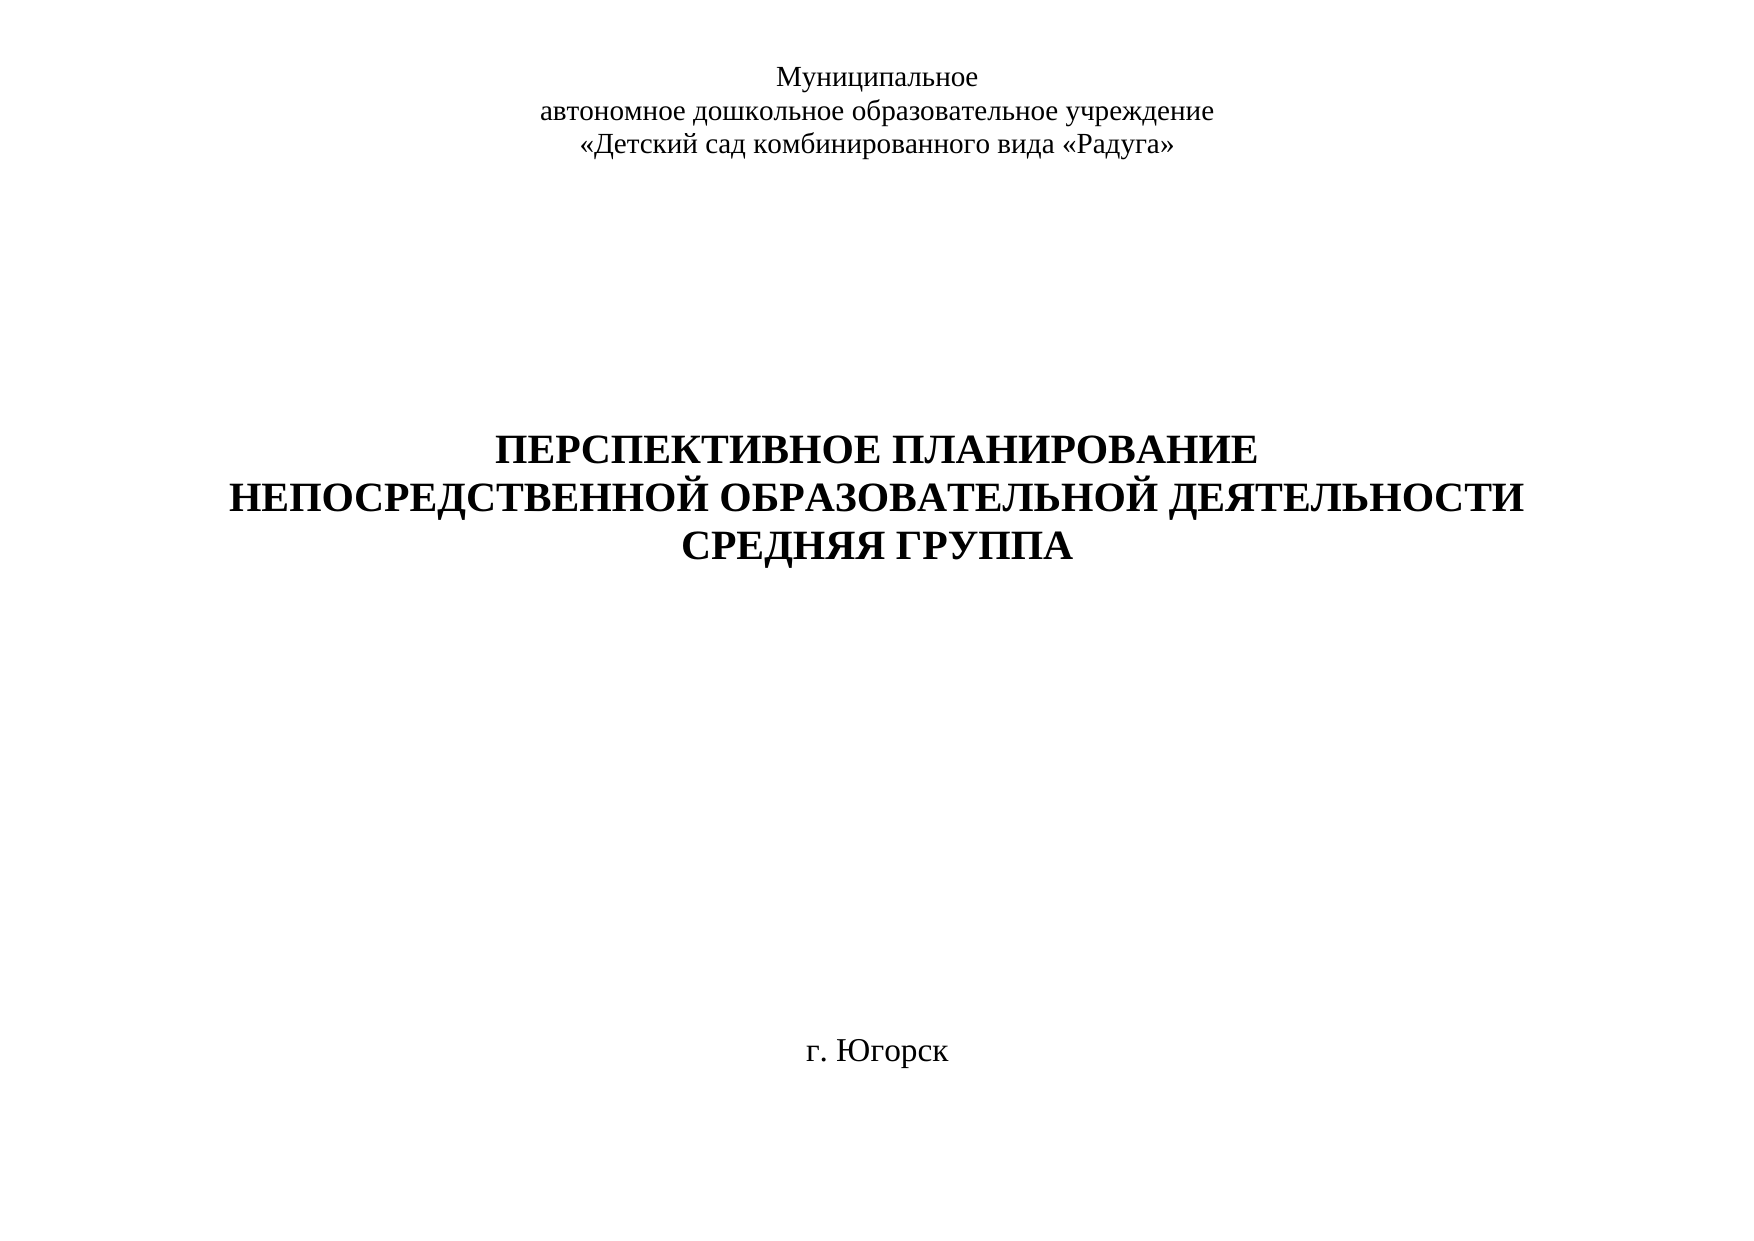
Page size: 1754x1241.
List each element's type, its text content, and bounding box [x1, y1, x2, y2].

text ПЕРСПЕКТИВНОЕ ПЛАНИРОВАНИЕ [118, 425, 1636, 473]
text НЕПОСРЕДСТВЕННОЙ ОБРАЗОВАТЕЛЬНОЙ ДЕЯТЕЛЬНОСТИ [118, 473, 1636, 521]
text Муниципальное [118, 59, 1636, 93]
text «Детский сад комбинированного вида «Радуга» [118, 126, 1636, 160]
text автономное дошкольное образовательное учреждение [118, 93, 1636, 126]
text СРЕДНЯЯ ГРУППА [118, 521, 1636, 569]
text г. Югорск [118, 1030, 1636, 1068]
